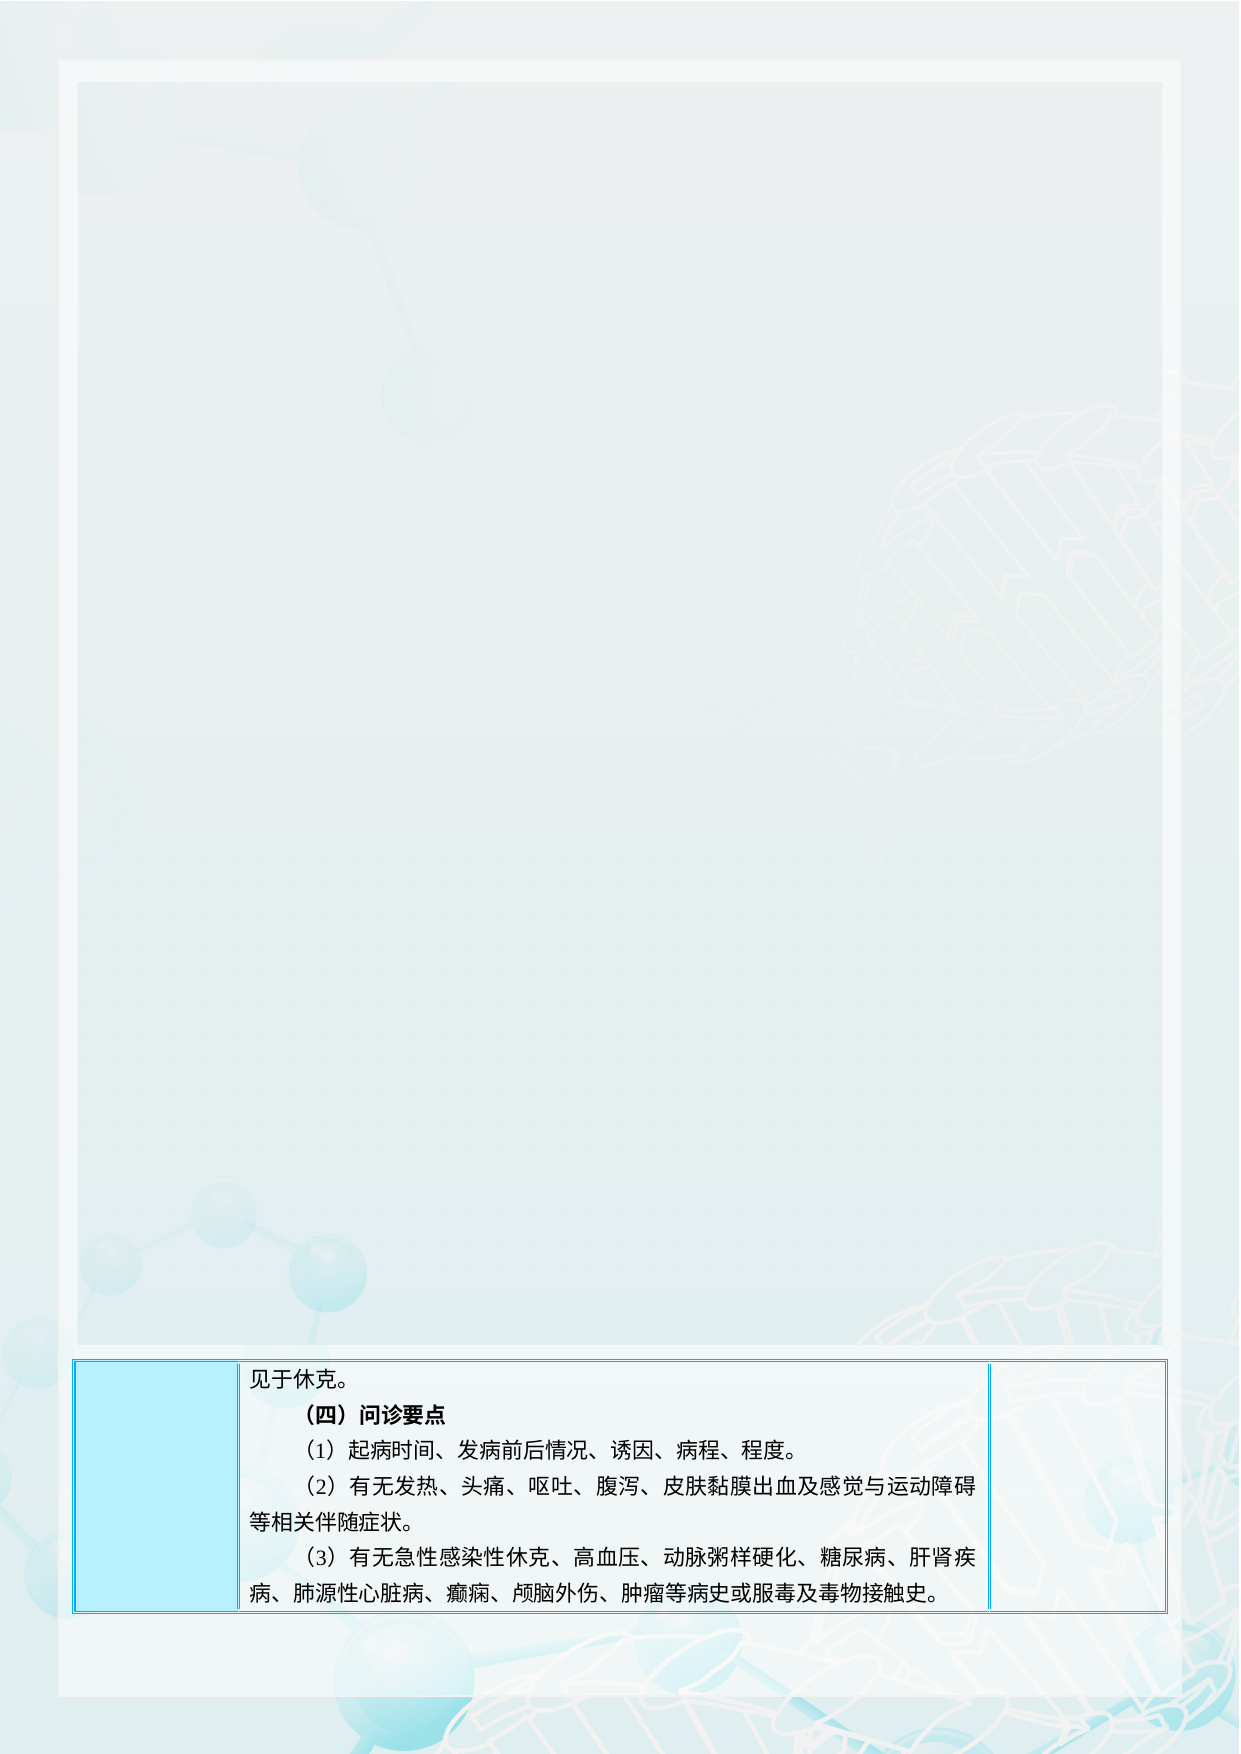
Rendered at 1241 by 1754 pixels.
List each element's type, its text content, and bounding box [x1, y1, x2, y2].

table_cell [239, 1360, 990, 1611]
table_cell 通过教师讲解，了解常见症状的基本理论知识。 [990, 1362, 1165, 1611]
picture [0, 1, 1240, 1754]
table_cell 知识讲解 （40min） [76, 1360, 239, 1611]
